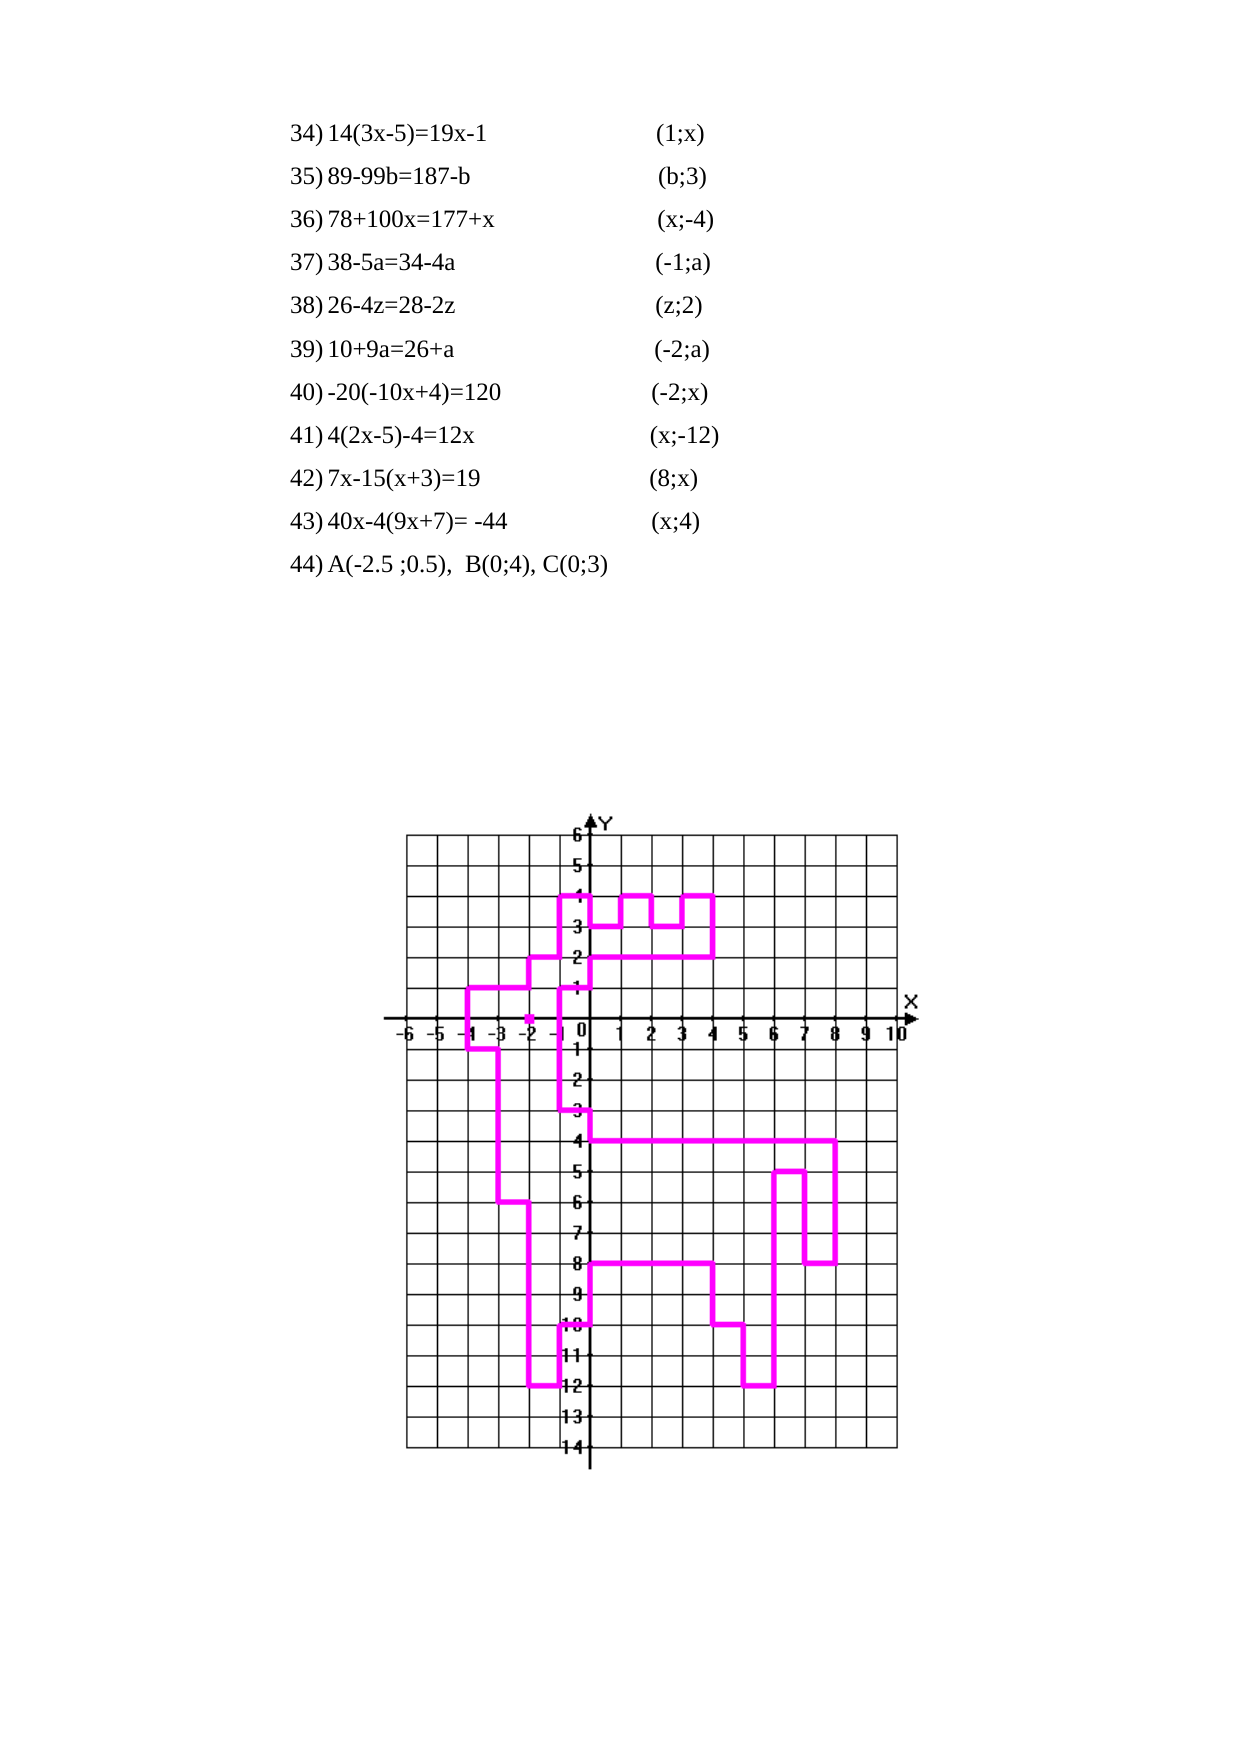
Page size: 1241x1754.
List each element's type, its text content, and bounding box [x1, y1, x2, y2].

list 10+9a=26+a (-2;a) [290, 334, 1152, 362]
picture [164, 793, 1139, 1489]
list 38-5a=34-4a (-1;a) [290, 247, 1152, 276]
list A(-2.5 ;0.5), B(0;4), C(0;3) [290, 549, 1152, 578]
list -20(-10x+4)=120 (-2;x) [290, 377, 1152, 406]
list 4(2x-5)-4=12x (x;-12) [290, 420, 1152, 449]
list 89-99b=187-b (b;3) [290, 161, 1152, 190]
list 40x-4(9x+7)= -44 (x;4) [290, 506, 1152, 535]
list 26-4z=28-2z (z;2) [290, 291, 1152, 319]
list 14(3x-5)=19x-1 (1;x) [290, 118, 1152, 147]
list 7x-15(x+3)=19 (8;x) [290, 463, 1152, 492]
list 78+100x=177+x (x;-4) [290, 204, 1152, 233]
